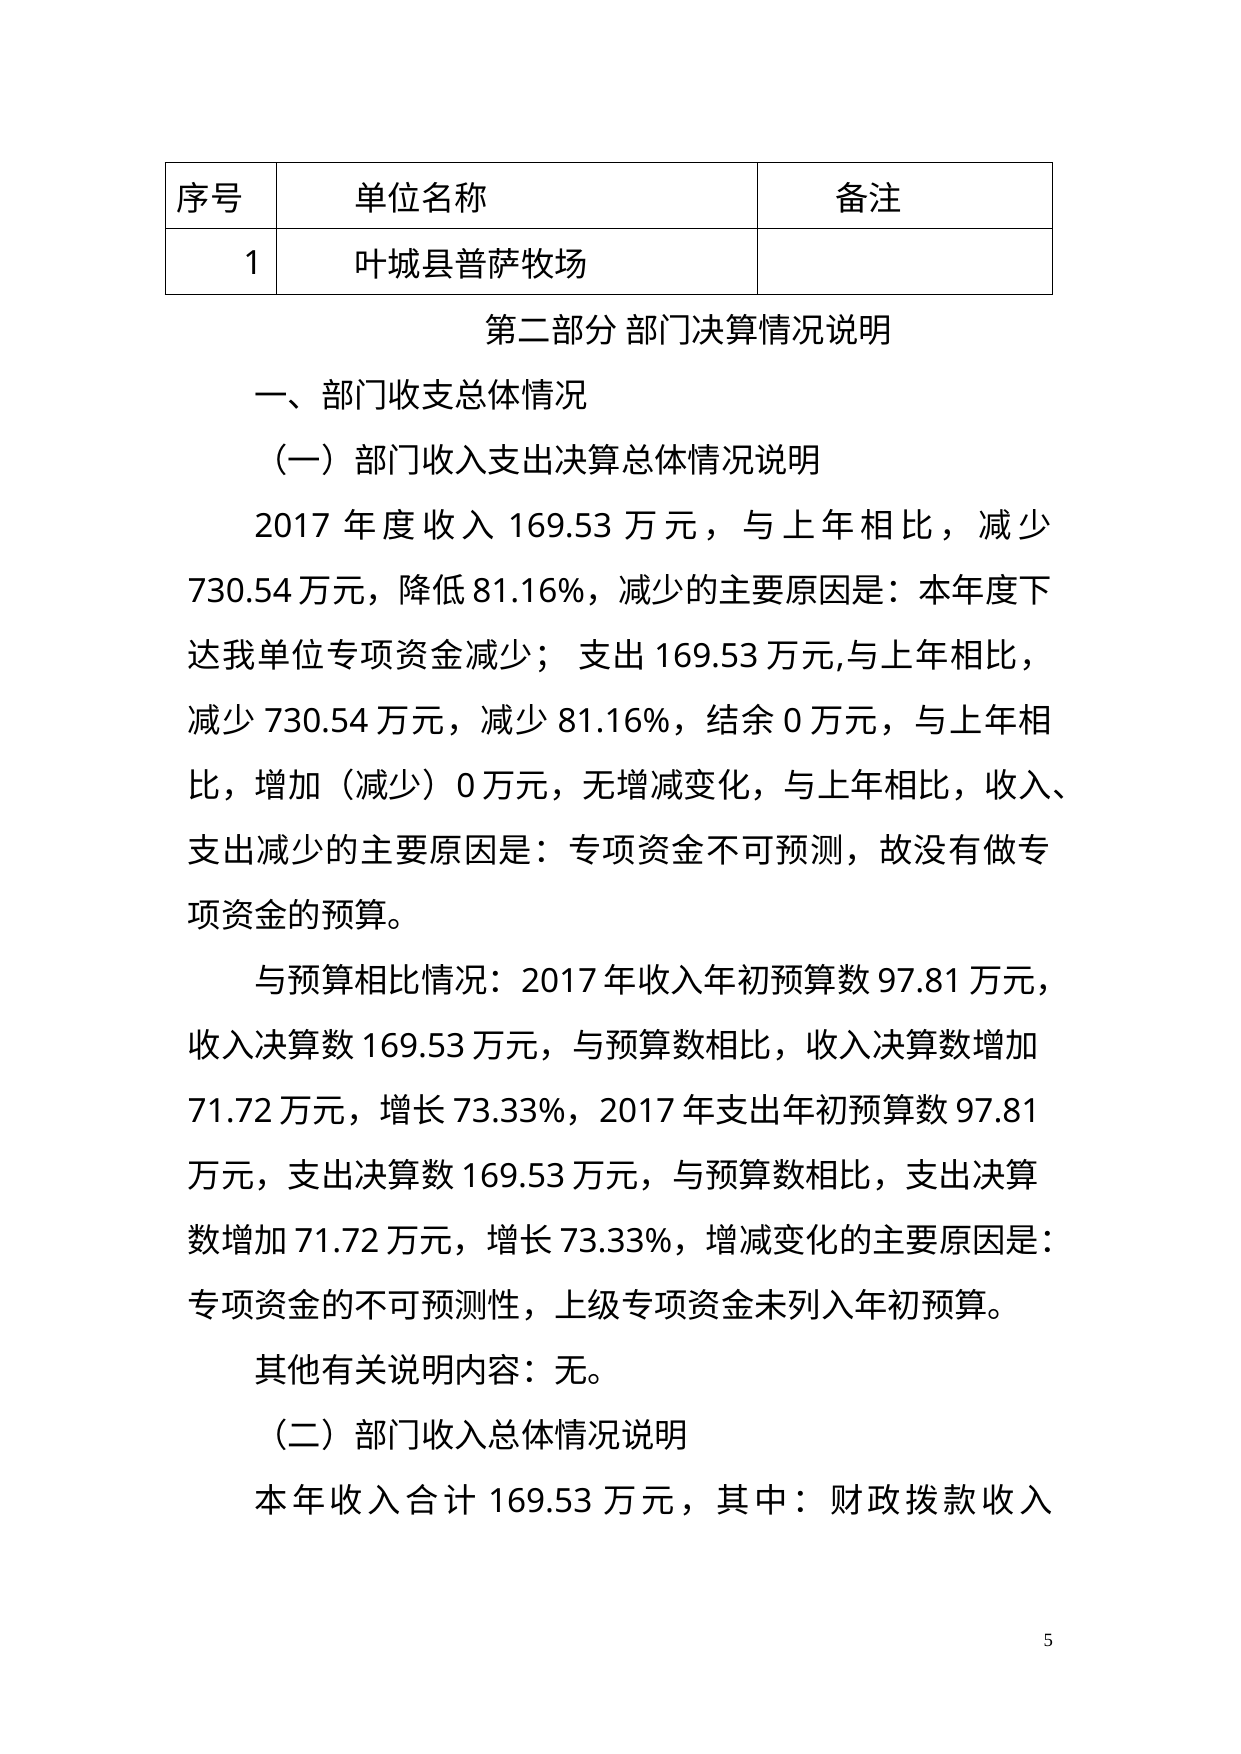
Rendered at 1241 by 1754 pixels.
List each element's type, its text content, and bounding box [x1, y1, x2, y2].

text （一）部门收入支出决算总体情况说明 [187, 425, 1053, 490]
table_header 备注 [758, 163, 1052, 228]
table_cell 1 [166, 229, 276, 294]
text （二）部门收入总体情况说明 [187, 1400, 1053, 1465]
table_cell [758, 229, 1052, 294]
text 其他有关说明内容：无。 [187, 1335, 1053, 1400]
text 与预算相比情况：2017年收入年初预算数97.81万元，收入决算数169.53万元，与预算数相比，收入决算数增加71.72万元，增长73.33%，2017年支出年初预算数97.81万元，支出决算数169.53万元，与预算数相比，支出决算数增加71.72万元，增长73.33%，增减变化的主要原因是：专项资金的不可预测性，上级专项资金未列入年初预算。 [187, 945, 1053, 1335]
table_header 单位名称 [277, 163, 757, 228]
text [187, 1465, 1053, 1530]
text 一、部门收支总体情况 [187, 360, 1053, 425]
text 2017年度收入169.53万元，与上年相比，减少730.54万元，降低81.16%，减少的主要原因是：本年度下达我单位专项资金减少； 支出169.53万元,与上年相比，减少730.54万元，减少81.16%，结余0万元，与上年相比，增加（减少）0万元，无增减变化，与上年相比，收入、支出减少的主要原因是：专项资金不可预测，故没有做专项资金的预算。 [187, 490, 1053, 945]
text 第二部分 部门决算情况说明 [187, 295, 1053, 360]
table_cell 叶城县普萨牧场 [277, 229, 757, 294]
table_header 序号 [166, 163, 276, 228]
